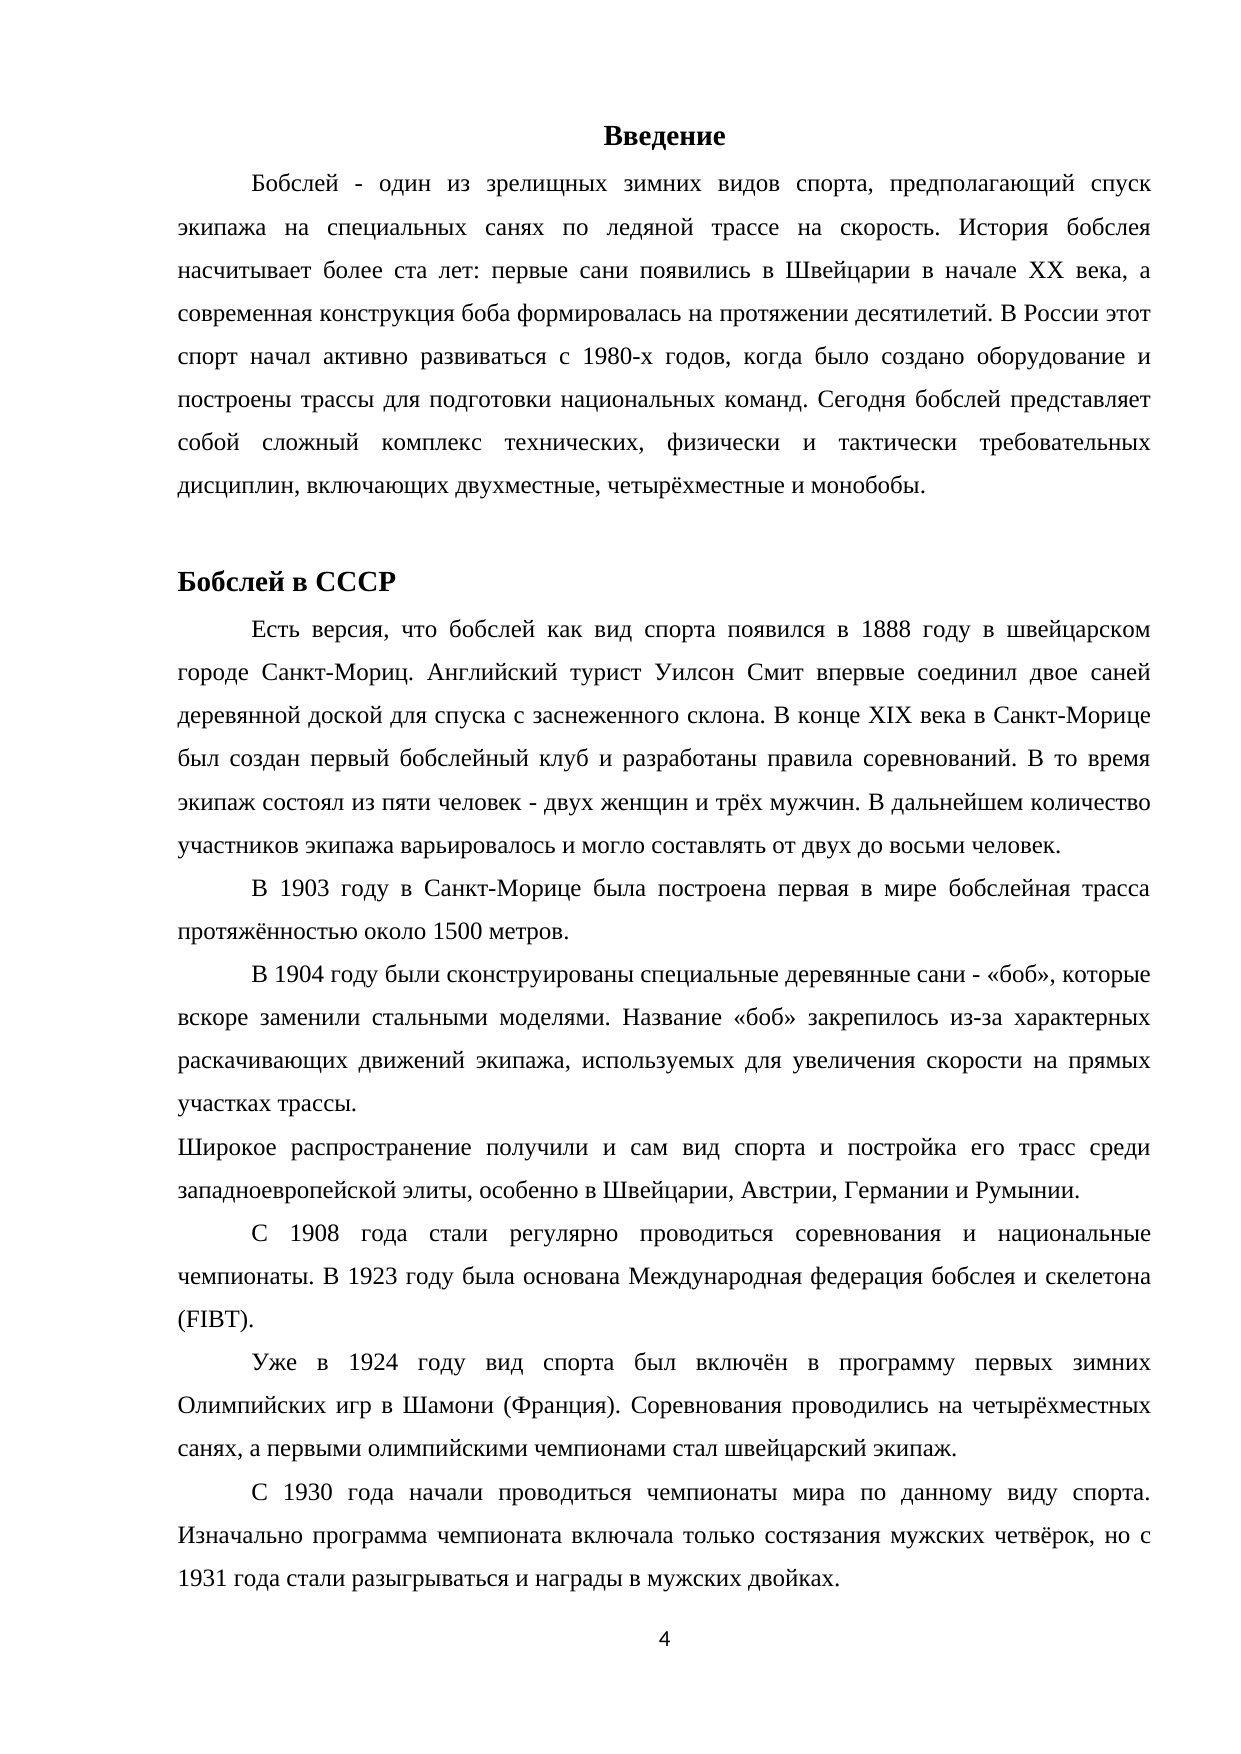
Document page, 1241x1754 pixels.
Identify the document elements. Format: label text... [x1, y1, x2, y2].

text Бобслей в СССР [177, 564, 1152, 597]
text С 1930 года начали проводиться чемпионаты мира по данному виду спорта. Изначально программа чемпионата включала только состязания мужских четвёрок, но с 1931 года стали разыгрываться и награды в мужских двойках. [177, 1477, 1152, 1592]
text Уже в 1924 году вид спорта был включён в программу первых зимних Олимпийских игр в Шамони (Франция). Соревнования проводились на четырёхместных санях, а первыми олимпийскими чемпионами стал швейцарский экипаж. [177, 1347, 1152, 1462]
text Есть версия, что бобслей как вид спорта появился в 1888 году в швейцарском городе Санкт-Мориц. Английский турист Уилсон Смит впервые соединил двое саней деревянной доской для спуска с заснеженного склона. В конце XIX века в Санкт-Морице был создан первый бобслейный клуб и разработаны правила соревнований. В то время экипаж состоял из пяти человек - двух женщин и трёх мужчин. В дальнейшем количество участников экипажа варьировалось и могло составлять от двух до восьми человек. [177, 614, 1152, 858]
text С 1908 года стали регулярно проводиться соревнования и национальные чемпионаты. В 1923 году была основана Международная федерация бобслея и скелетона (FIBT). [177, 1218, 1152, 1333]
text В 1904 году были сконструированы специальные деревянные сани - «боб», которые вскоре заменили стальными моделями. Название «боб» закрепилось из-за характерных раскачивающих движений экипажа, используемых для увеличения скорости на прямых участках трассы. [177, 959, 1152, 1117]
text Широкое распространение получили и сам вид спорта и постройка его трасс среди западноевропейской элиты, особенно в Швейцарии, Австрии, Германии и Румынии. [177, 1132, 1152, 1203]
text Введение [177, 118, 1152, 152]
text В 1903 году в Санкт-Морице была построена первая в мире бобслейная трасса протяжённостью около 1500 метров. [177, 873, 1152, 945]
text Бобслей - один из зрелищных зимних видов спорта, предполагающий спуск экипажа на специальных санях по ледяной трассе на скорость. История бобслея насчитывает более ста лет: первые сани появились в Швейцарии в начале XX века, а современная конструкция боба формировалась на протяжении десятилетий. В России этот спорт начал активно развиваться с 1980-х годов, когда было создано оборудование и построены трассы для подготовки национальных команд. Сегодня бобслей представляет собой сложный комплекс технических, физически и тактически требовательных дисциплин, включающих двухместные, четырёхместные и монобобы. [177, 168, 1152, 499]
